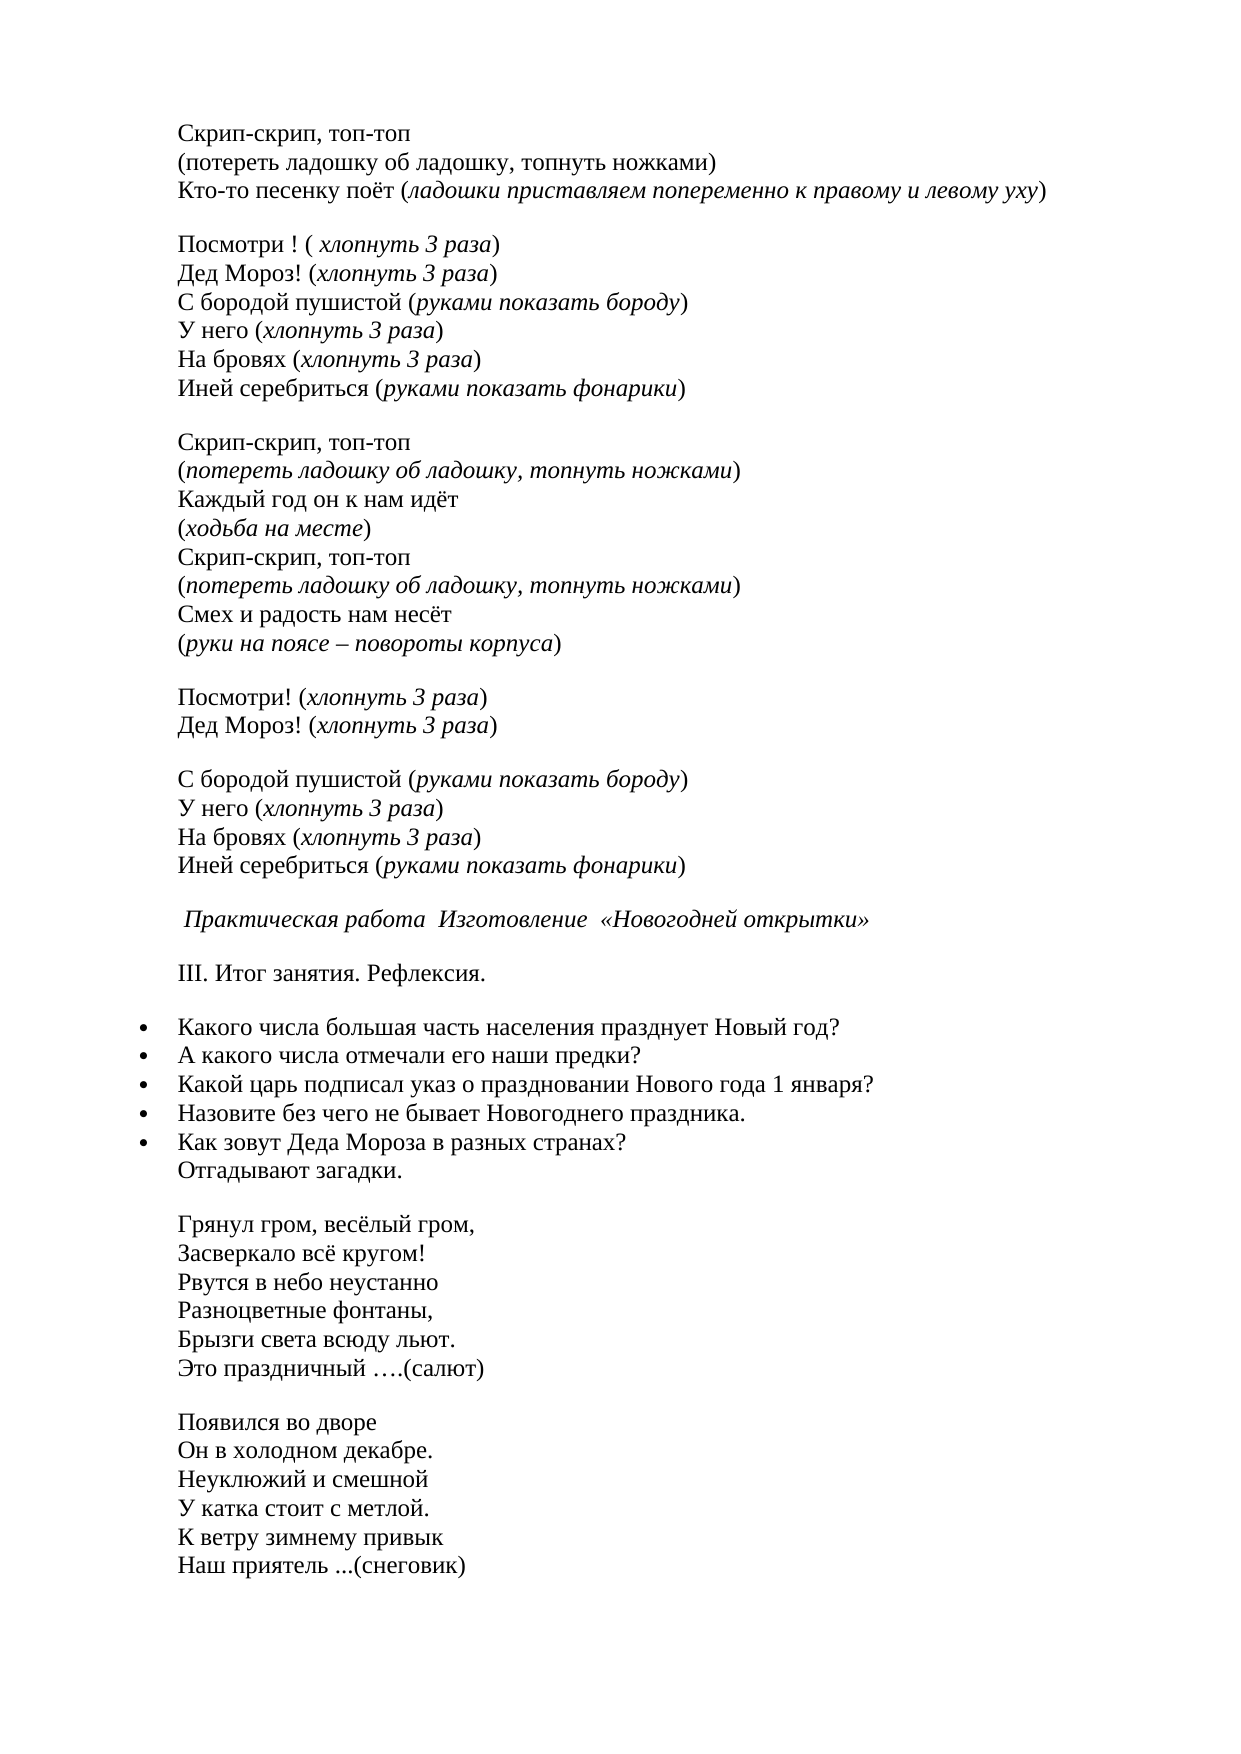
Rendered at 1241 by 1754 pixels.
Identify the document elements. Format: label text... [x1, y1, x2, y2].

text Посмотри! (хлопнуть 3 раза) Дед Мороз! (хлопнуть 3 раза) [177, 682, 1152, 739]
text Появился во дворе Он в холодном декабре. Неуклюжий и смешной У катка стоит с метлой. К ветру зимнему привык Наш приятель ...(снеговик) [177, 1407, 1152, 1579]
list Какого числа большая часть населения празднует Новый год? [140, 1012, 1152, 1041]
text Скрип-скрип, топ-топ (потереть ладошку об ладошку, топнуть ножками) Каждый год он к нам идёт (ходьба на месте) Скрип-скрип, топ-топ (потереть ладошку об ладошку, топнуть ножками) Смех и радость нам несёт (руки на поясе – повороты корпуса) [177, 427, 1152, 657]
list Какой царь подписал указ о праздновании Нового года 1 января? [140, 1069, 1152, 1098]
text Посмотри ! ( хлопнуть 3 раза) Дед Мороз! (хлопнуть 3 раза) С бородой пушистой (руками показать бороду) У него (хлопнуть 3 раза) На бровях (хлопнуть 3 раза) Иней серебриться (руками показать фонарики) [177, 229, 1152, 402]
text С бородой пушистой (руками показать бороду) У него (хлопнуть 3 раза) На бровях (хлопнуть 3 раза) Иней серебриться (руками показать фонарики) [177, 764, 1152, 879]
text Скрип-скрип, топ-топ (потереть ладошку об ладошку, топнуть ножками) Кто-то песенку поёт (ладошки приставляем попеременно к правому и левому уху) [177, 118, 1152, 204]
text Грянул гром, весёлый гром, Засверкало всё кругом! Рвутся в небо неустанно Разноцветные фонтаны, Брызги света всюду льют. Это праздничный ….(салют) [177, 1209, 1152, 1382]
list Назовите без чего не бывает Новогоднего праздника. [140, 1098, 1152, 1127]
list А какого числа отмечали его наши предки? [140, 1041, 1152, 1069]
text Практическая работа Изготовление «Новогодней открытки» [177, 904, 1152, 933]
text Отгадывают загадки. [177, 1156, 1152, 1184]
text III. Итог занятия. Рефлексия. [177, 958, 1152, 987]
list Как зовут Деда Мороза в разных странах? [140, 1127, 1152, 1156]
